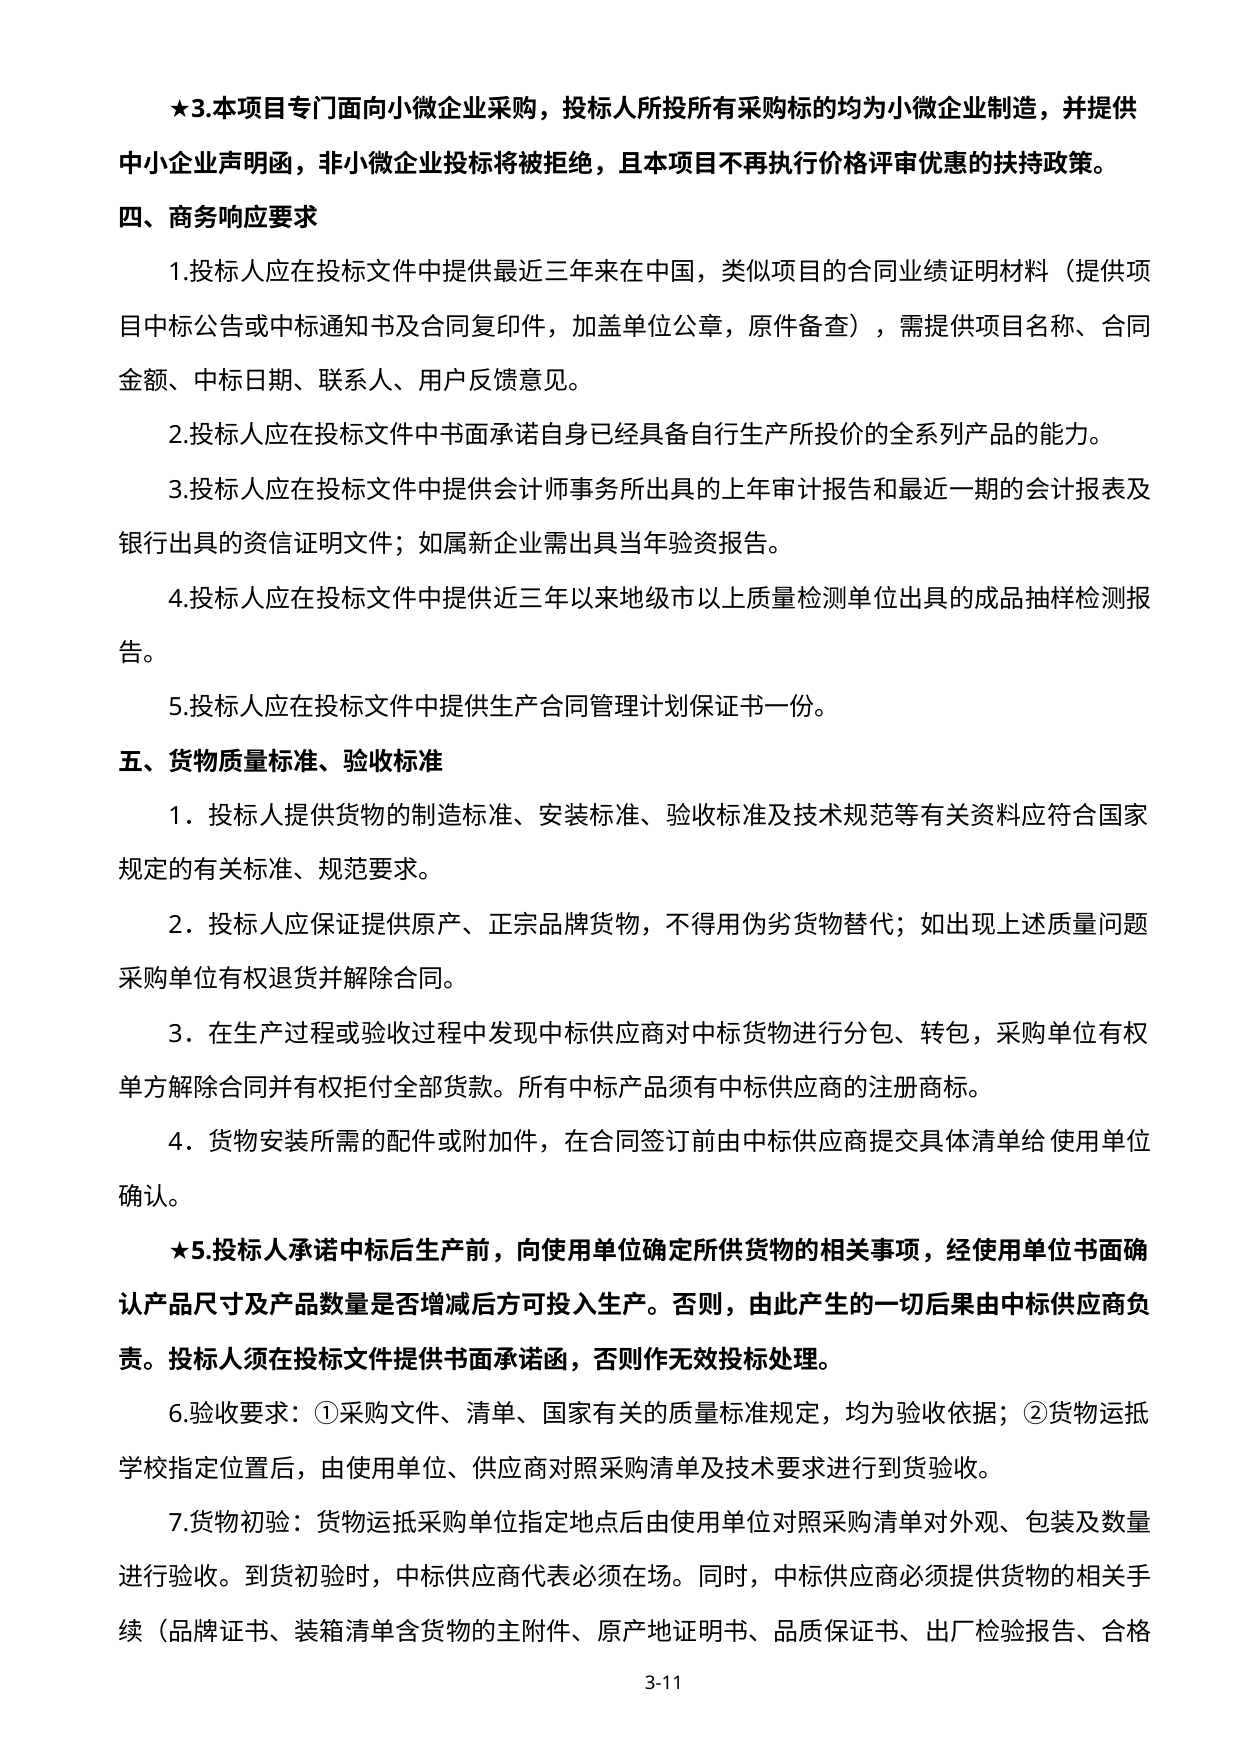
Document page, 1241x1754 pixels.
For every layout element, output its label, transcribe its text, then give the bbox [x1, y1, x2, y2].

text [118, 1502, 1152, 1647]
text 6.验收要求：①采购文件、清单、国家有关的质量标准规定，均为验收依据；②货物运抵学校指定位置后，由使用单位、供应商对照采购清单及技术要求进行到货验收。 [118, 1394, 1152, 1484]
text 2.投标人应在投标文件中书面承诺自身已经具备自行生产所投价的全系列产品的能力。 [118, 415, 1152, 451]
text ★5.投标人承诺中标后生产前，向使用单位确定所供货物的相关事项，经使用单位书面确认产品尺寸及产品数量是否增减后方可投入生产。否则，由此产生的一切后果由中标供应商负责。投标人须在投标文件提供书面承诺函，否则作无效投标处理。 [118, 1231, 1152, 1376]
text ★3.本项目专门面向小微企业采购，投标人所投所有采购标的均为小微企业制造，并提供中小企业声明函，非小微企业投标将被拒绝，且本项目不再执行价格评审优惠的扶持政策。 [118, 89, 1152, 179]
text 3.投标人应在投标文件中提供会计师事务所出具的上年审计报告和最近一期的会计报表及银行出具的资信证明文件；如属新企业需出具当年验资报告。 [118, 469, 1152, 560]
text 5.投标人应在投标文件中提供生产合同管理计划保证书一份。 [118, 687, 1152, 723]
text 五、货物质量标准、验收标准 [118, 741, 1152, 777]
text 4．货物安装所需的配件或附加件，在合同签订前由中标供应商提交具体清单给使用单位确认。 [118, 1122, 1152, 1212]
text 四、商务响应要求 [118, 197, 1152, 234]
text 2．投标人应保证提供原产、正宗品牌货物，不得用伪劣货物替代；如出现上述质量问题采购单位有权退货并解除合同。 [118, 904, 1152, 995]
text 3．在生产过程或验收过程中发现中标供应商对中标货物进行分包、转包，采购单位有权单方解除合同并有权拒付全部货款。所有中标产品须有中标供应商的注册商标。 [118, 1013, 1152, 1104]
text 1.投标人应在投标文件中提供最近三年来在中国，类似项目的合同业绩证明材料（提供项目中标公告或中标通知书及合同复印件，加盖单位公章，原件备查），需提供项目名称、合同金额、中标日期、联系人、用户反馈意见。 [118, 252, 1152, 397]
text 1．投标人提供货物的制造标准、安装标准、验收标准及技术规范等有关资料应符合国家规定的有关标准、规范要求。 [118, 796, 1152, 886]
text 4.投标人应在投标文件中提供近三年以来地级市以上质量检测单位出具的成品抽样检测报告。 [118, 578, 1152, 669]
